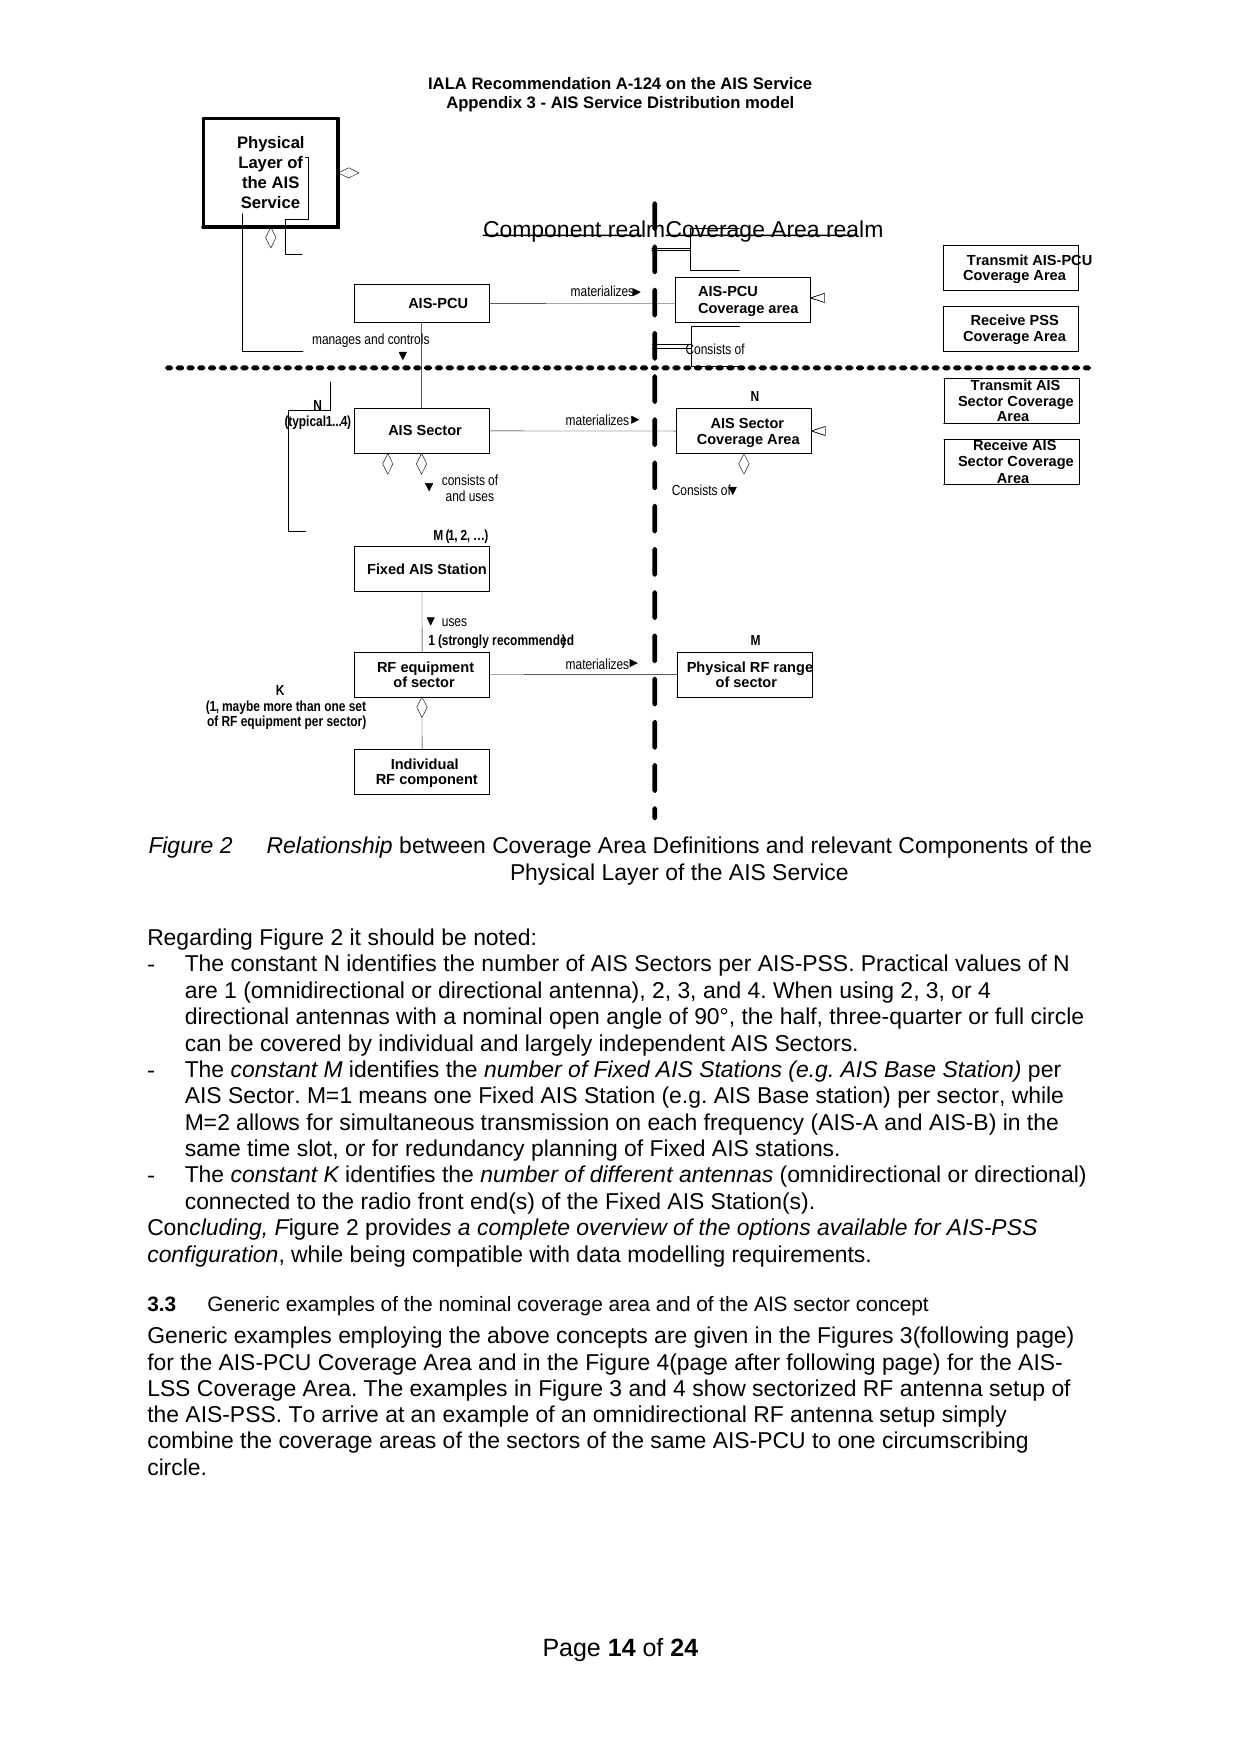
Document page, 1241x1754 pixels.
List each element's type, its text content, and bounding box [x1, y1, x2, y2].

text Relationship between Coverage Area Definitions and relevant Components of the Physical Layer of the AIS Service [147, 832, 1093, 885]
subtitle Generic examples of the nominal coverage area and of the AIS sector concept [147, 1292, 1093, 1316]
text Generic examples employing the above concepts are given in the Figures 3(following page) for the AIS-PCU Coverage Area and in the Figure 4(page after following page) for the AIS-LSS Coverage Area. The examples in Figure 3 and 4 show sectorized RF antenna setup of the AIS-PSS. To arrive at an example of an omnidirectional RF antenna setup simply combine the coverage areas of the sectors of the same AIS-PCU to one circumscribing circle. [147, 1322, 1093, 1480]
list The constant M identifies the number of Fixed AIS Stations (e.g. AIS Base Station) per AIS Sector. M=1 means one Fixed AIS Station (e.g. AIS Base station) per sector, while M=2 allows for simultaneous transmission on each frequency (AIS-A and AIS-B) in the same time slot, or for redundancy planning of Fixed AIS stations. [147, 1056, 1093, 1161]
text Concluding, Figure 2 provides a complete overview of the options available for AIS-PSS configuration, while being compatible with data modelling requirements. [147, 1214, 1093, 1267]
text Regarding Figure 2 it should be noted: [147, 924, 1093, 950]
list The constant N identifies the number of AIS Sectors per AIS-PSS. Practical values of N are 1 (omnidirectional or directional antenna), 2, 3, and 4. When using 2, 3, or 4 directional antennas with a nominal open angle of 90°, the half, three-quarter or full circle can be covered by individual and largely independent AIS Sectors. [147, 950, 1093, 1056]
list The constant K identifies the number of different antennas (omnidirectional or directional) connected to the radio front end(s) of the Fixed AIS Station(s). [147, 1161, 1093, 1214]
